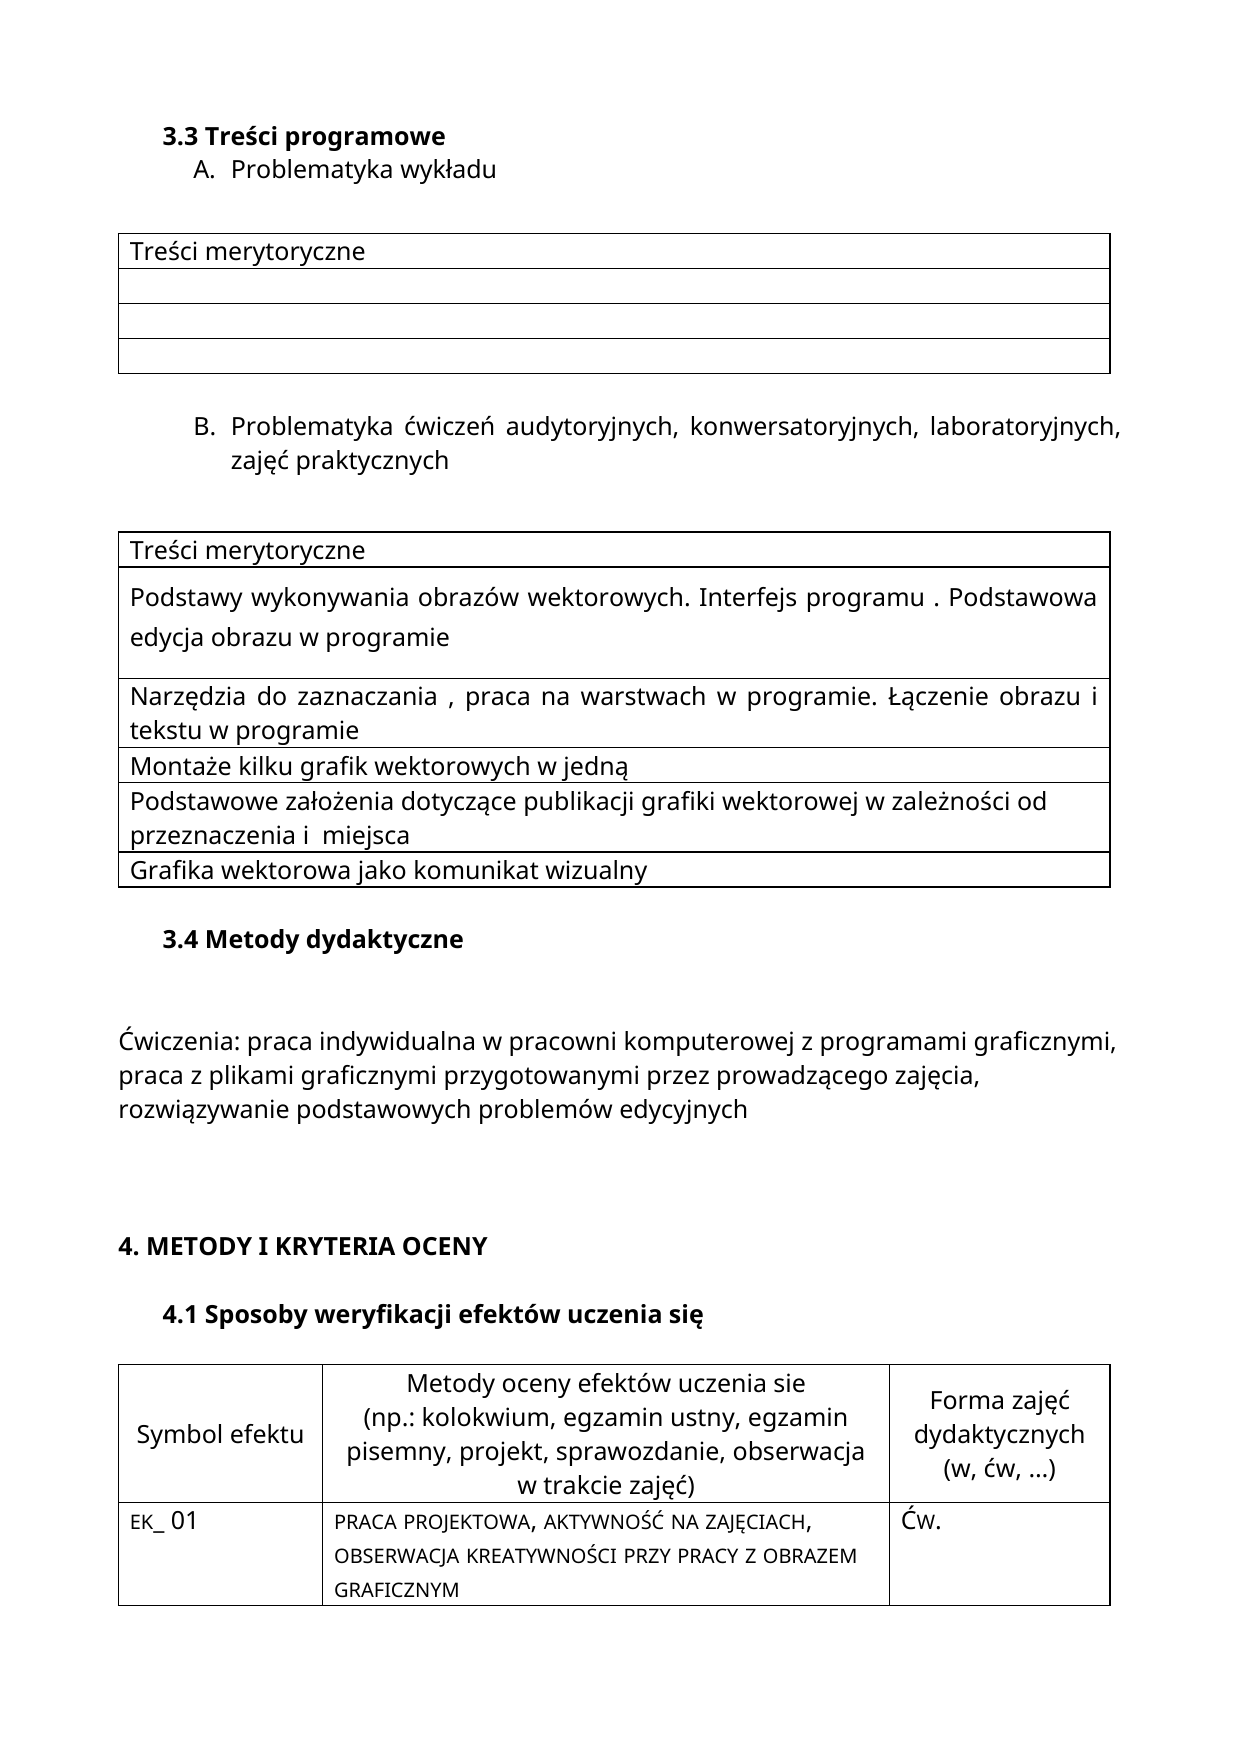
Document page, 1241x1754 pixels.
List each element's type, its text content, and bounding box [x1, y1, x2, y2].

table_cell [119, 269, 1109, 303]
text Ćwiczenia: praca indywidualna w pracowni komputerowej z programami graficznymi, praca z plikami graficznymi przygotowanymi przez prowadzącego zajęcia, rozwiązywanie podstawowych problemów edycyjnych [118, 1024, 1122, 1126]
text 3.4 Metody dydaktyczne [162, 922, 1122, 956]
table_cell [119, 304, 1109, 338]
table_header Symbol efektu [119, 1365, 322, 1502]
table_header Treści merytoryczne [119, 533, 1109, 566]
list Problematyka wykładu [193, 152, 1122, 186]
list Problematyka ćwiczeń audytoryjnych, konwersatoryjnych, laboratoryjnych, zajęć praktycznych [193, 408, 1122, 476]
table_cell Narzędzia do zaznaczania , praca na warstwach w programie. Łączenie obrazu i tekstu w programie [119, 679, 1109, 747]
table_header Treści merytoryczne [119, 234, 1109, 268]
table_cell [323, 1503, 889, 1605]
table_cell Podstawy wykonywania obrazów wektorowych. Interfejs programu . Podstawowa edycja obrazu w programie [119, 568, 1109, 678]
table_header Forma zajęć dydaktycznych (w, ćw, …) [890, 1365, 1109, 1502]
table_cell Podstawowe założenia dotyczące publikacji grafiki wektorowej w zależności od przeznaczenia i miejsca [119, 783, 1109, 851]
text 4.1 Sposoby weryfikacji efektów uczenia się [162, 1296, 1122, 1330]
list 3.3 Treści programowe [162, 118, 1122, 152]
table_cell Grafika wektorowa jako komunikat wizualny [119, 853, 1109, 886]
table_header Metody oceny efektów uczenia sie (np.: kolokwium, egzamin ustny, egzamin pisemny, projekt, sprawozdanie, obserwacja w trakcie zajęć) [323, 1365, 889, 1502]
table_cell Ćw. [890, 1503, 1109, 1605]
table_cell [119, 339, 1109, 373]
table_cell Montaże kilku grafik wektorowych w jedną [119, 748, 1109, 782]
text 4. METODY I KRYTERIA OCENY [118, 1228, 1122, 1262]
table_cell ek_ 01 [119, 1503, 322, 1605]
